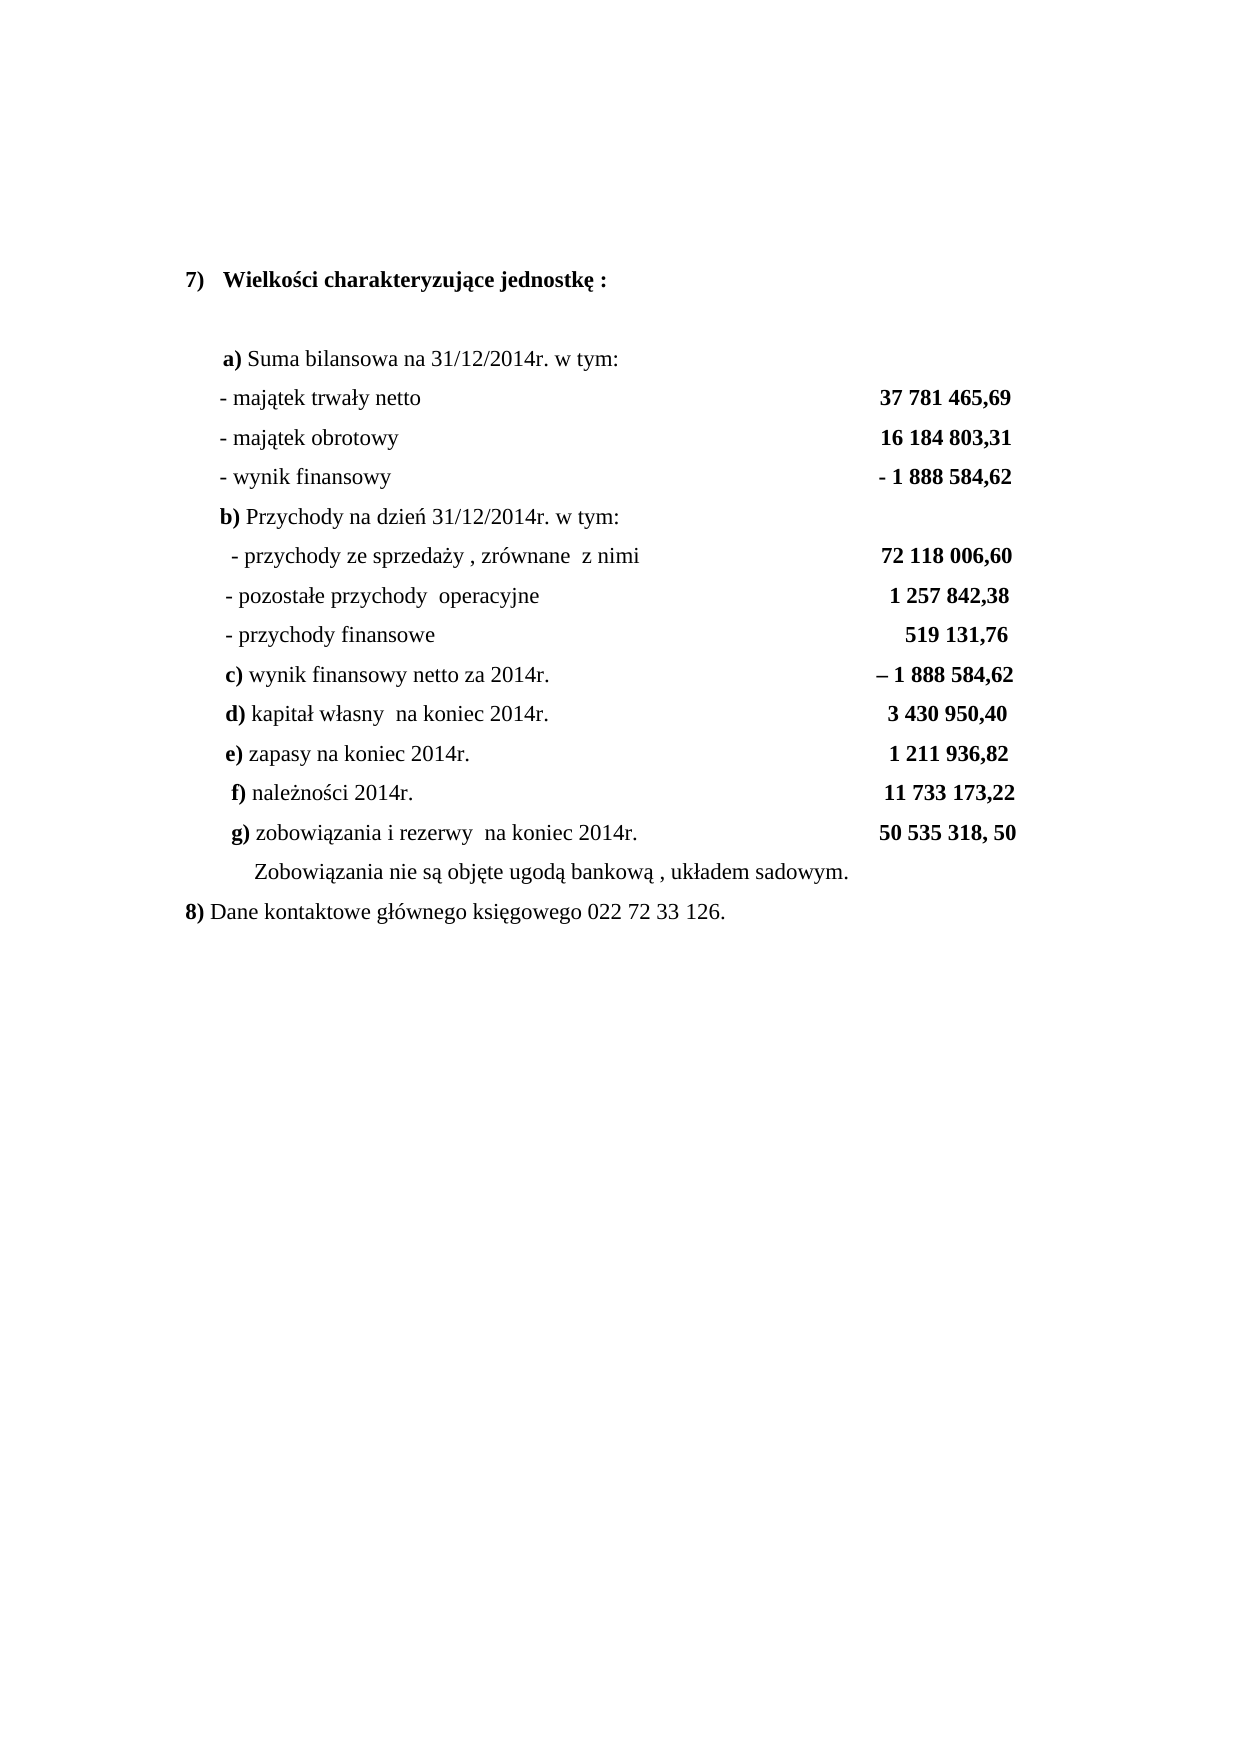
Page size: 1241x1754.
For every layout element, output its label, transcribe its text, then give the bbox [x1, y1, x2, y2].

text b) Przychody na dzień 31/12/2014r. w tym: [185, 503, 1093, 529]
text d) kapitał własny na koniec 2014r. 3 430 950,40 [185, 700, 1093, 727]
text - majątek trwały netto 37 781 465,69 [185, 384, 1093, 411]
text 8) Dane kontaktowe głównego księgowego 022 72 33 126. [185, 898, 1093, 924]
text - przychody ze sprzedaży , zrównane z nimi 72 118 006,60 [185, 542, 1093, 569]
text - wynik finansowy - 1 888 584,62 [185, 463, 1093, 490]
text a) Suma bilansowa na 31/12/2014r. w tym: [223, 345, 1093, 371]
text g) zobowiązania i rezerwy na koniec 2014r. 50 535 318, 50 [185, 819, 1093, 845]
text e) zapasy na koniec 2014r. 1 211 936,82 [185, 740, 1093, 766]
text Zobowiązania nie są objęte ugodą bankową , układem sadowym. [185, 858, 1093, 884]
text - majątek obrotowy 16 184 803,31 [185, 424, 1093, 450]
list Wielkości charakteryzujące jednostkę : [185, 266, 1093, 292]
text - pozostałe przychody operacyjne 1 257 842,38 [185, 582, 1093, 608]
text - przychody finansowe 519 131,76 [185, 621, 1093, 648]
text c) wynik finansowy netto za 2014r. – 1 888 584,62 [185, 661, 1093, 687]
text f) należności 2014r. 11 733 173,22 [185, 779, 1093, 806]
